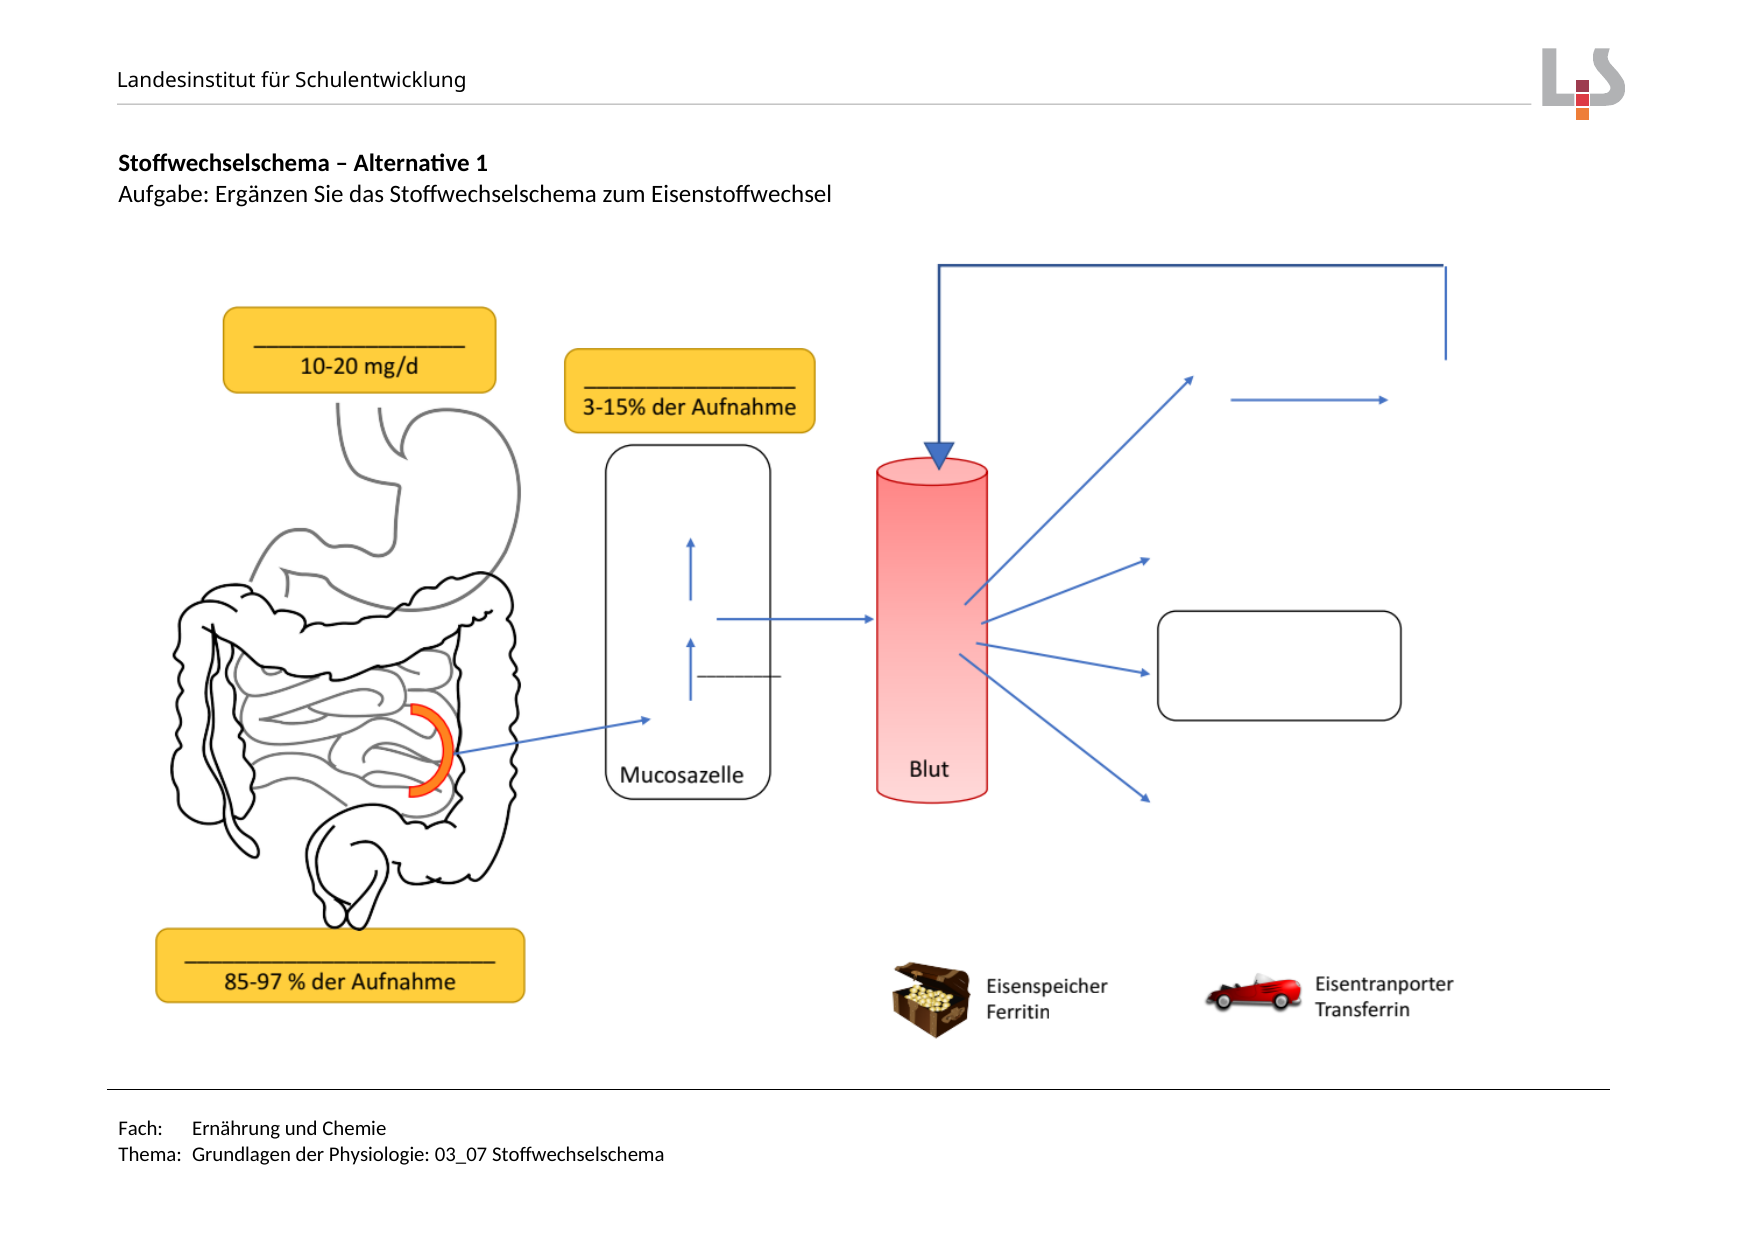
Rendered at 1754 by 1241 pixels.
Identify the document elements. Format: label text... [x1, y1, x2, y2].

text Aufgabe: Ergänzen Sie das Stoffwechselschema zum Eisenstoffwechsel [118, 178, 1606, 208]
text Stoffwechselschema – Alternative 1 [118, 148, 1606, 178]
